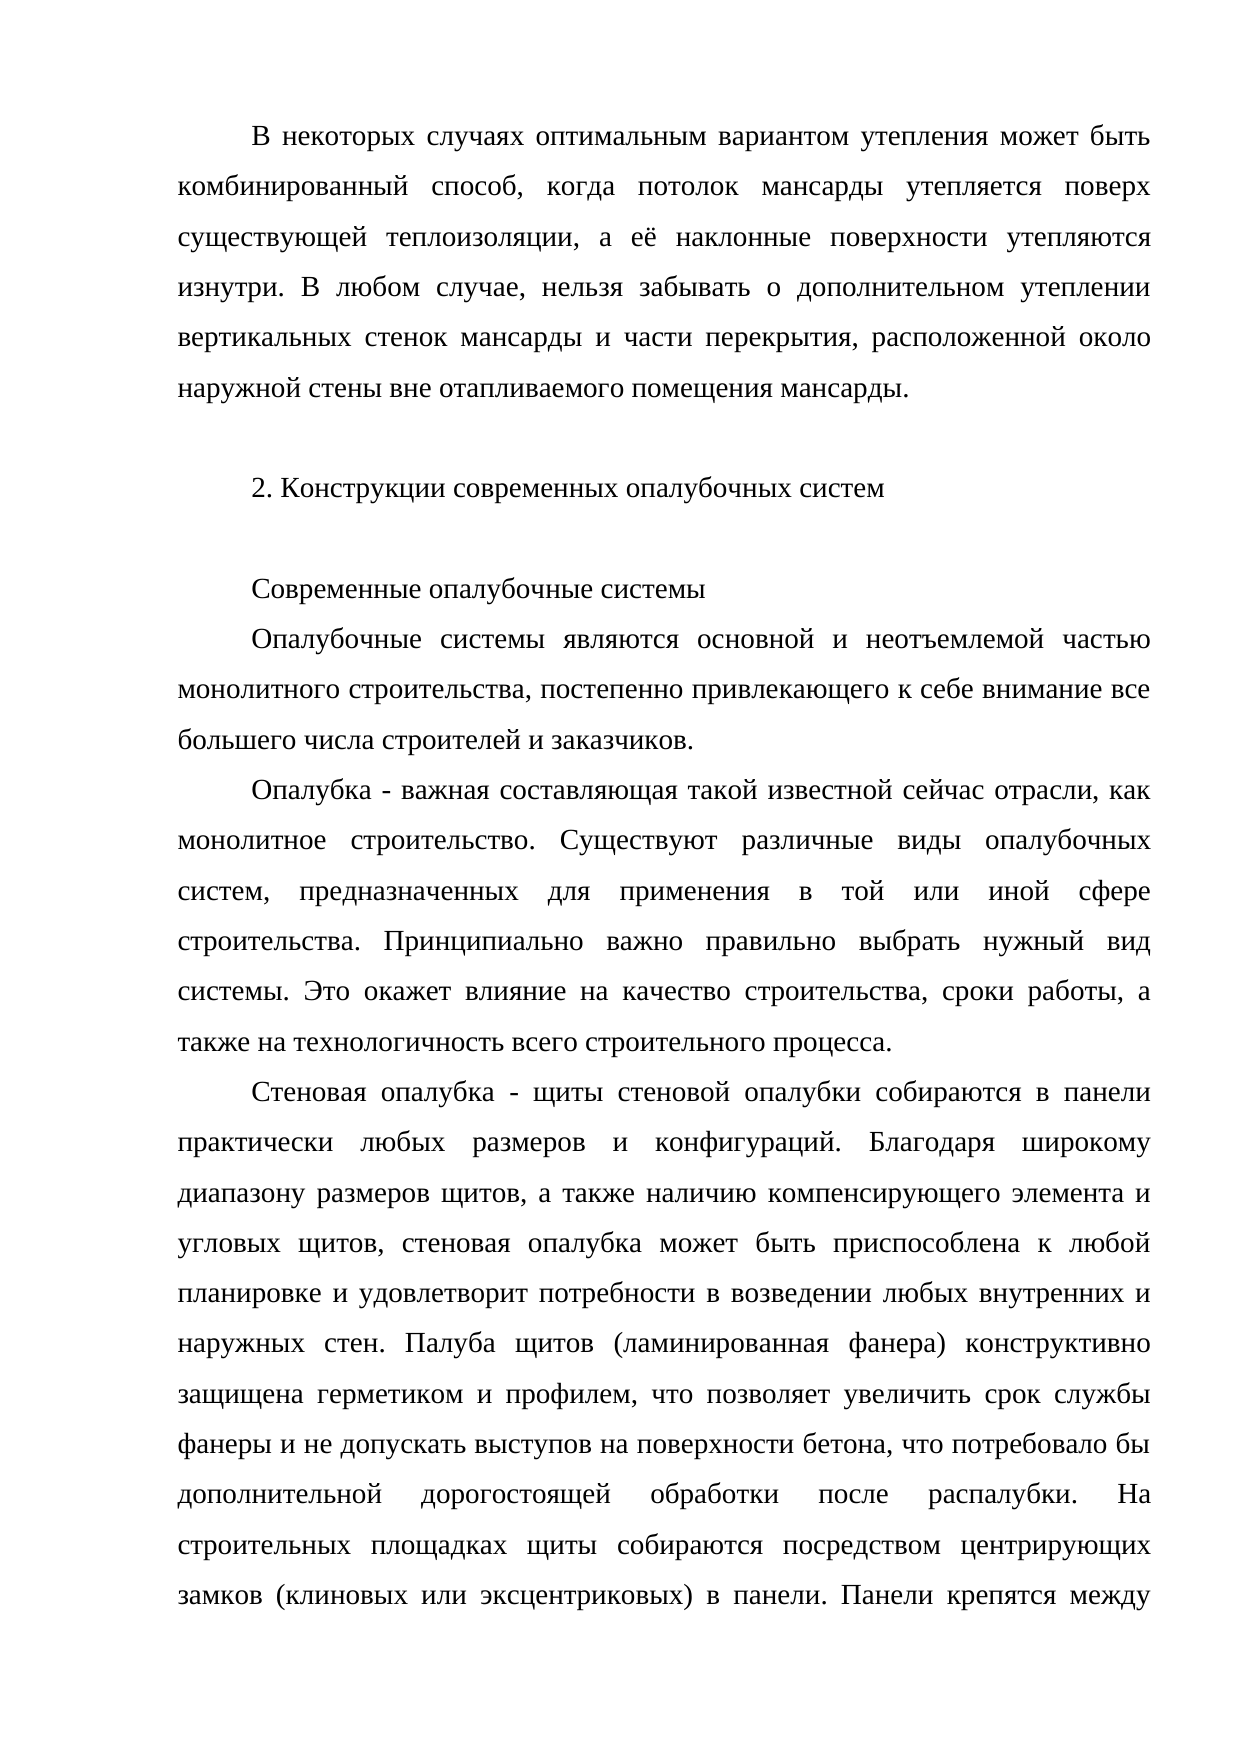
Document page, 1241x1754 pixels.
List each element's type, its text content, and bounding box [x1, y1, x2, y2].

text В некоторых случаях оптимальным вариантом утепления может быть комбинированный способ, когда потолок мансарды утепляется поверх существующей теплоизоляции, а её наклонные поверхности утепляются изнутри. В любом случае, нельзя забывать о дополнительном утеплении вертикальных стенок мансарды и части перекрытия, расположенной около наружной стены вне отапливаемого помещения мансарды. [177, 118, 1152, 403]
text 2. Конструкции современных опалубочных систем [177, 470, 1152, 504]
text Современные опалубочные системы [177, 571, 1152, 604]
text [177, 1074, 1152, 1611]
text Опалубочные системы являются основной и неотъемлемой частью монолитного строительства, постепенно привлекающего к себе внимание все большего числа строителей и заказчиков. [177, 621, 1152, 755]
text Опалубка - важная составляющая такой известной сейчас отрасли, как монолитное строительство. Существуют различные виды опалубочных систем, предназначенных для применения в той или иной сфере строительства. Принципиально важно правильно выбрать нужный вид системы. Это окажет влияние на качество строительства, сроки работы, а также на технологичность всего строительного процесса. [177, 772, 1152, 1057]
